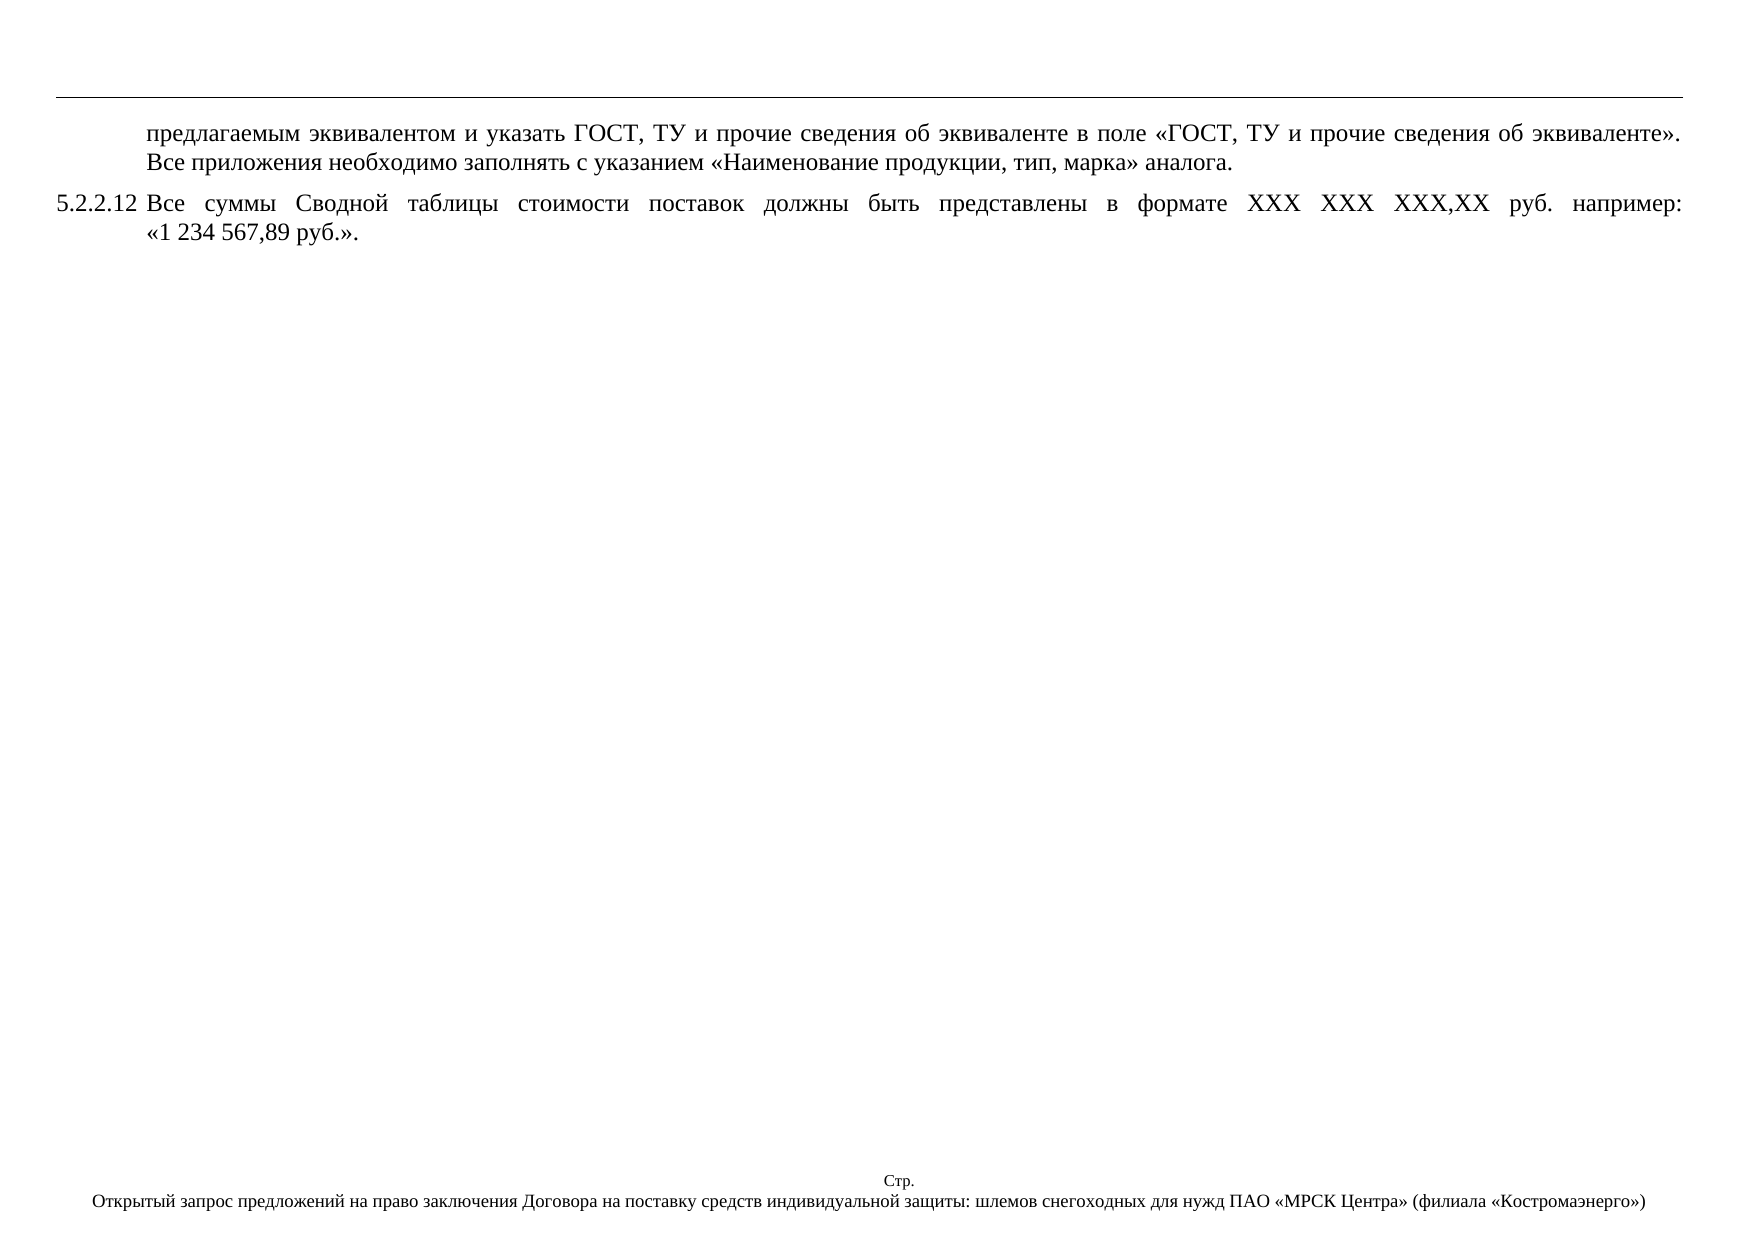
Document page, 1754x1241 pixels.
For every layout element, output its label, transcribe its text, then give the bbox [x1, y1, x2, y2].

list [56, 118, 1683, 176]
list Все суммы Сводной таблицы стоимости поставок должны быть представлены в формате XXX XXX XXX,XX руб. например: «1 234 567,89 руб.». [56, 188, 1683, 246]
